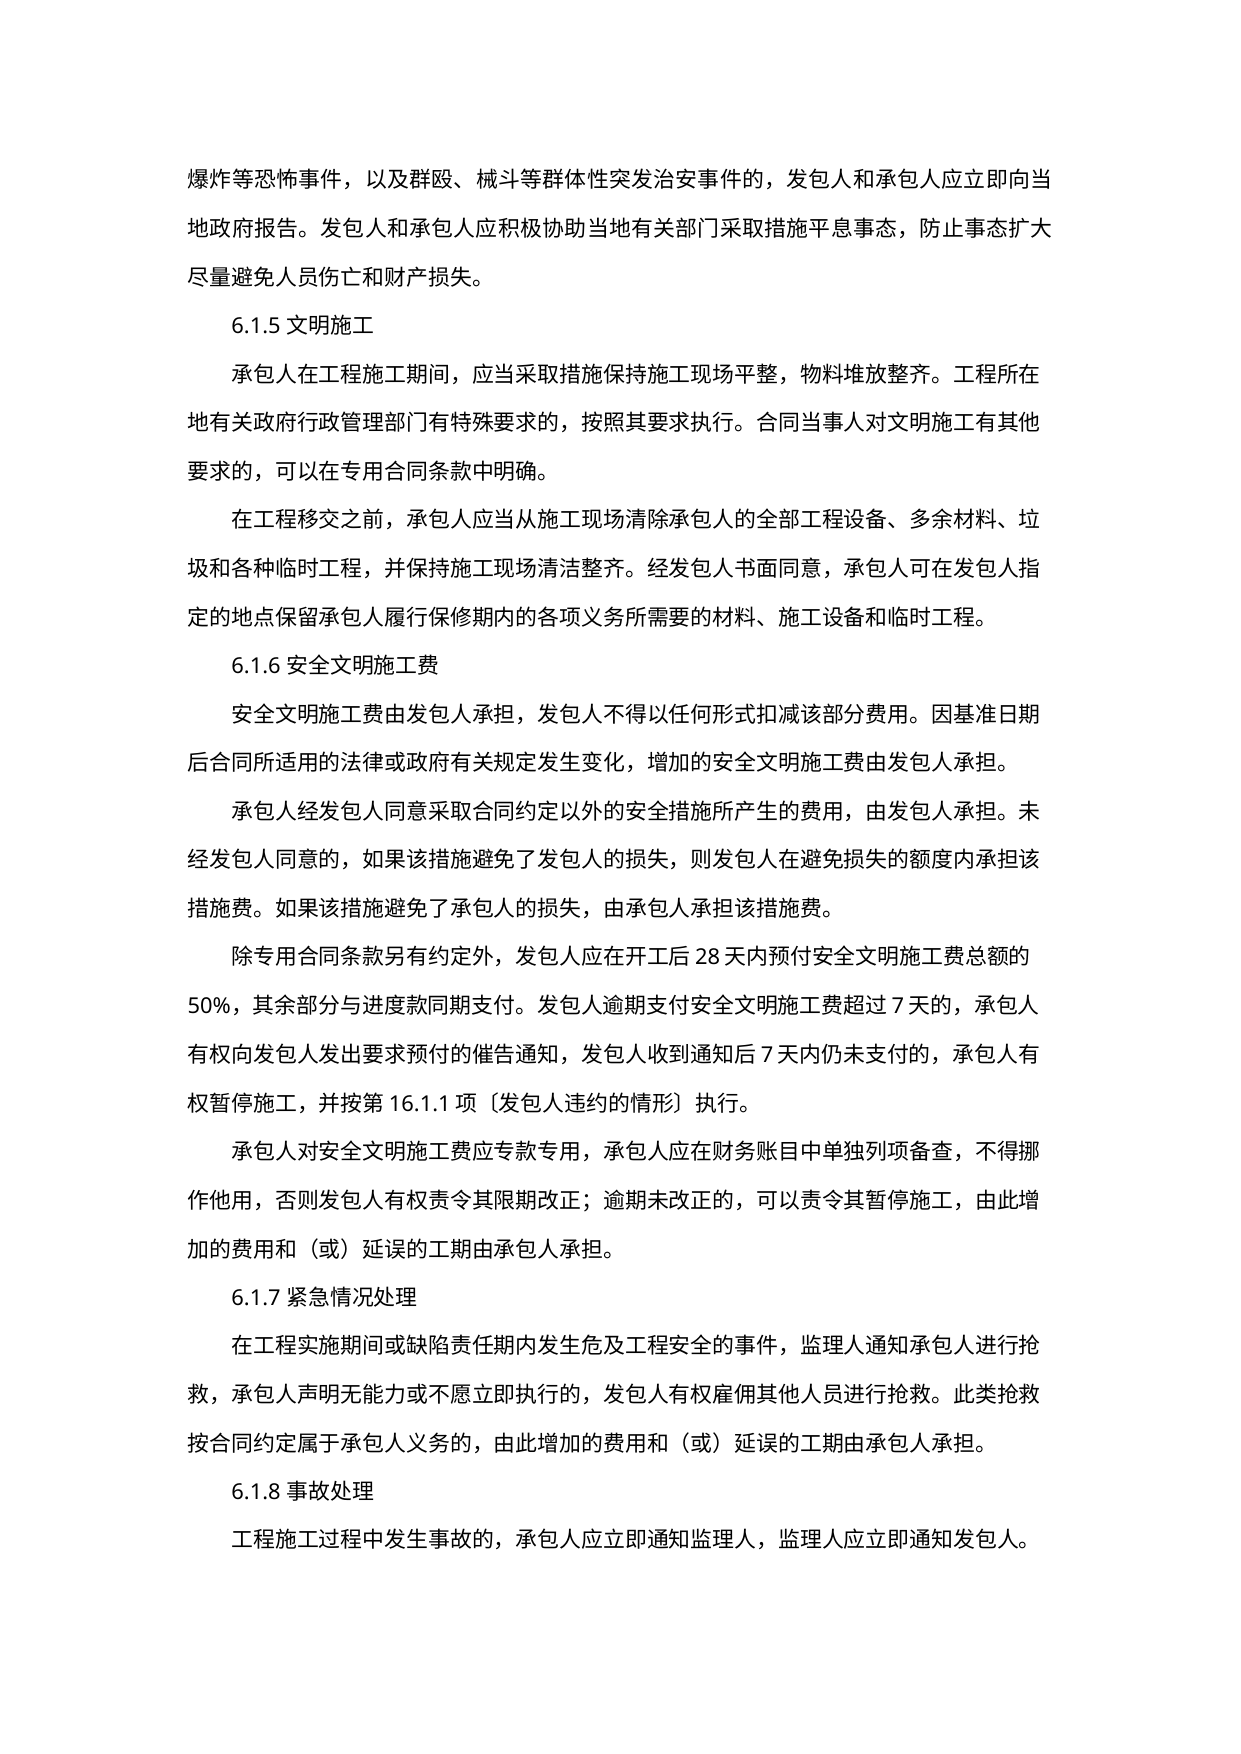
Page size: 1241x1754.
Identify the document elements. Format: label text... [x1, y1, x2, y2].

text 6.1.6 安全文明施工费 [187, 648, 1053, 680]
text 6.1.8 事故处理 [187, 1474, 1053, 1506]
text 承包人对安全文明施工费应专款专用，承包人应在财务账目中单独列项备查，不得挪作他用，否则发包人有权责令其限期改正；逾期未改正的，可以责令其暂停施工，由此增加的费用和（或）延误的工期由承包人承担。 [187, 1134, 1053, 1264]
text 在工程移交之前，承包人应当从施工现场清除承包人的全部工程设备、多余材料、垃圾和各种临时工程，并保持施工现场清洁整齐。经发包人书面同意，承包人可在发包人指定的地点保留承包人履行保修期内的各项义务所需要的材料、施工设备和临时工程。 [187, 502, 1053, 632]
text 6.1.7 紧急情况处理 [187, 1279, 1053, 1312]
text 除专用合同条款另有约定外，发包人应在开工后28天内预付安全文明施工费总额的50%，其余部分与进度款同期支付。发包人逾期支付安全文明施工费超过7天的，承包人有权向发包人发出要求预付的催告通知，发包人收到通知后7天内仍未支付的，承包人有权暂停施工，并按第16.1.1项〔发包人违约的情形〕执行。 [187, 939, 1053, 1118]
text 承包人经发包人同意采取合同约定以外的安全措施所产生的费用，由发包人承担。未经发包人同意的，如果该措施避免了发包人的损失，则发包人在避免损失的额度内承担该措施费。如果该措施避免了承包人的损失，由承包人承担该措施费。 [187, 793, 1053, 923]
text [187, 1522, 1053, 1554]
text 在工程实施期间或缺陷责任期内发生危及工程安全的事件，监理人通知承包人进行抢救，承包人声明无能力或不愿立即执行的，发包人有权雇佣其他人员进行抢救。此类抢救按合同约定属于承包人义务的，由此增加的费用和（或）延误的工期由承包人承担。 [187, 1328, 1053, 1458]
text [187, 162, 1053, 292]
text 6.1.5 文明施工 [187, 308, 1053, 340]
text 承包人在工程施工期间，应当采取措施保持施工现场平整，物料堆放整齐。工程所在地有关政府行政管理部门有特殊要求的，按照其要求执行。合同当事人对文明施工有其他要求的，可以在专用合同条款中明确。 [187, 356, 1053, 486]
text 安全文明施工费由发包人承担，发包人不得以任何形式扣减该部分费用。因基准日期后合同所适用的法律或政府有关规定发生变化，增加的安全文明施工费由发包人承担。 [187, 696, 1053, 777]
